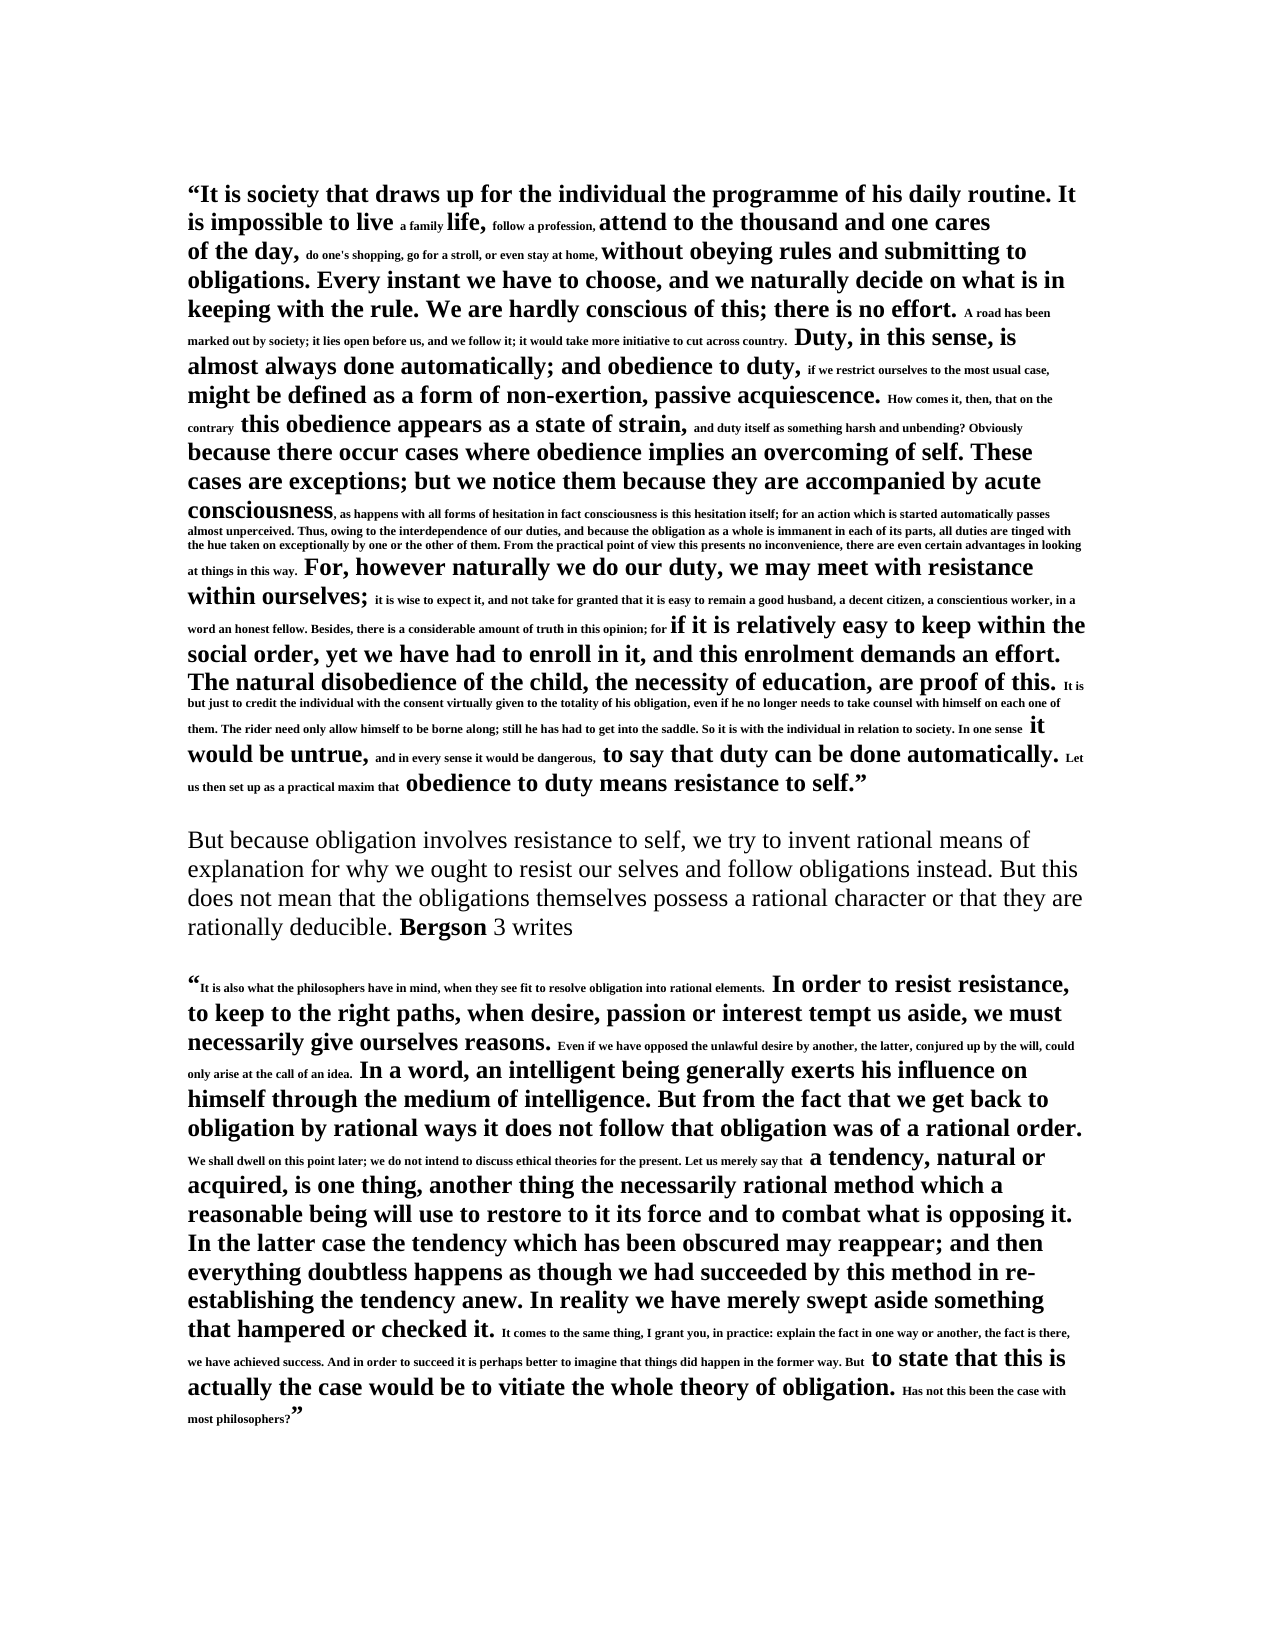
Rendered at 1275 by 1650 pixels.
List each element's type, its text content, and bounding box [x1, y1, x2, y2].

text “It is society that draws up for the individual the programme of his daily routine. It is impossible to live a family life, follow a profession, attend to the thousand and one cares [187, 179, 1087, 236]
text of the day, do one's shopping, go for a stroll, or even stay at home, without obeying rules and submitting to obligations. Every instant we have to choose, and we naturally decide on what is in keeping with the rule. We are hardly conscious of this; there is no effort. A road has been marked out by society; it lies open before us, and we follow it; it would take more initiative to cut across country. Duty, in this sense, is almost always done automatically; and obedience to duty, if we restrict ourselves to the most usual case, might be defined as a form of non-exertion, passive acquiescence. How comes it, then, that on the contrary this obedience appears as a state of strain, and duty itself as something harsh and unbending? Obviously because there occur cases where obedience implies an overcoming of self. These cases are exceptions; but we notice them because they are accompanied by acute consciousness, as happens with all forms of hesitation in fact consciousness is this hesitation itself; for an action which is started automatically passes almost unperceived. Thus, owing to the interdependence of our duties, and because the obligation as a whole is immanent in each of its parts, all duties are tinged with the hue taken on exceptionally by one or the other of them. From the practical point of view this presents no inconvenience, there are even certain advantages in looking at things in this way. For, however naturally we do our duty, we may meet with resistance within ourselves; it is wise to expect it, and not take for granted that it is easy to remain a good husband, a decent citizen, a conscientious worker, in a word an honest fellow. Besides, there is a considerable amount of truth in this opinion; for if it is relatively easy to keep within the social order, yet we have had to enroll in it, and this enrolment demands an effort. The natural disobedience of the child, the necessity of education, are proof of this. It is but just to credit the individual with the consent virtually given to the totality of his obligation, even if he no longer needs to take counsel with himself on each one of them. The rider need only allow himself to be borne along; still he has had to get into the saddle. So it is with the individual in relation to society. In one sense it would be untrue, and in every sense it would be dangerous, to say that duty can be done automatically. Let us then set up as a practical maxim that obedience to duty means resistance to self.” [187, 236, 1087, 797]
text “It is also what the philosophers have in mind, when they see fit to resolve obligation into rational elements. In order to resist resistance, to keep to the right paths, when desire, passion or interest tempt us aside, we must necessarily give ourselves reasons. Even if we have opposed the unlawful desire by another, the latter, conjured up by the will, could only arise at the call of an idea. In a word, an intelligent being generally exerts his influence on himself through the medium of intelligence. But from the fact that we get back to obligation by rational ways it does not follow that obligation was of a rational order. We shall dwell on this point later; we do not intend to discuss ethical theories for the present. Let us merely say that a tendency, natural or acquired, is one thing, another thing the necessarily rational method which a reasonable being will use to restore to it its force and to combat what is opposing it. In the latter case the tendency which has been obscured may reappear; and then everything doubtless happens as though we had succeeded by this method in re-establishing the tendency anew. In reality we have merely swept aside something that hampered or checked it. It comes to the same thing, I grant you, in practice: explain the fact in one way or another, the fact is there, we have achieved success. And in order to succeed it is perhaps better to imagine that things did happen in the former way. But to state that this is actually the case would be to vitiate the whole theory of obligation. Has not this been the case with most philosophers?” [187, 969, 1087, 1429]
text But because obligation involves resistance to self, we try to invent rational means of explanation for why we ought to resist our selves and follow obligations instead. But this does not mean that the obligations themselves possess a rational character or that they are rationally deducible. Bergson 3 writes [187, 826, 1087, 941]
